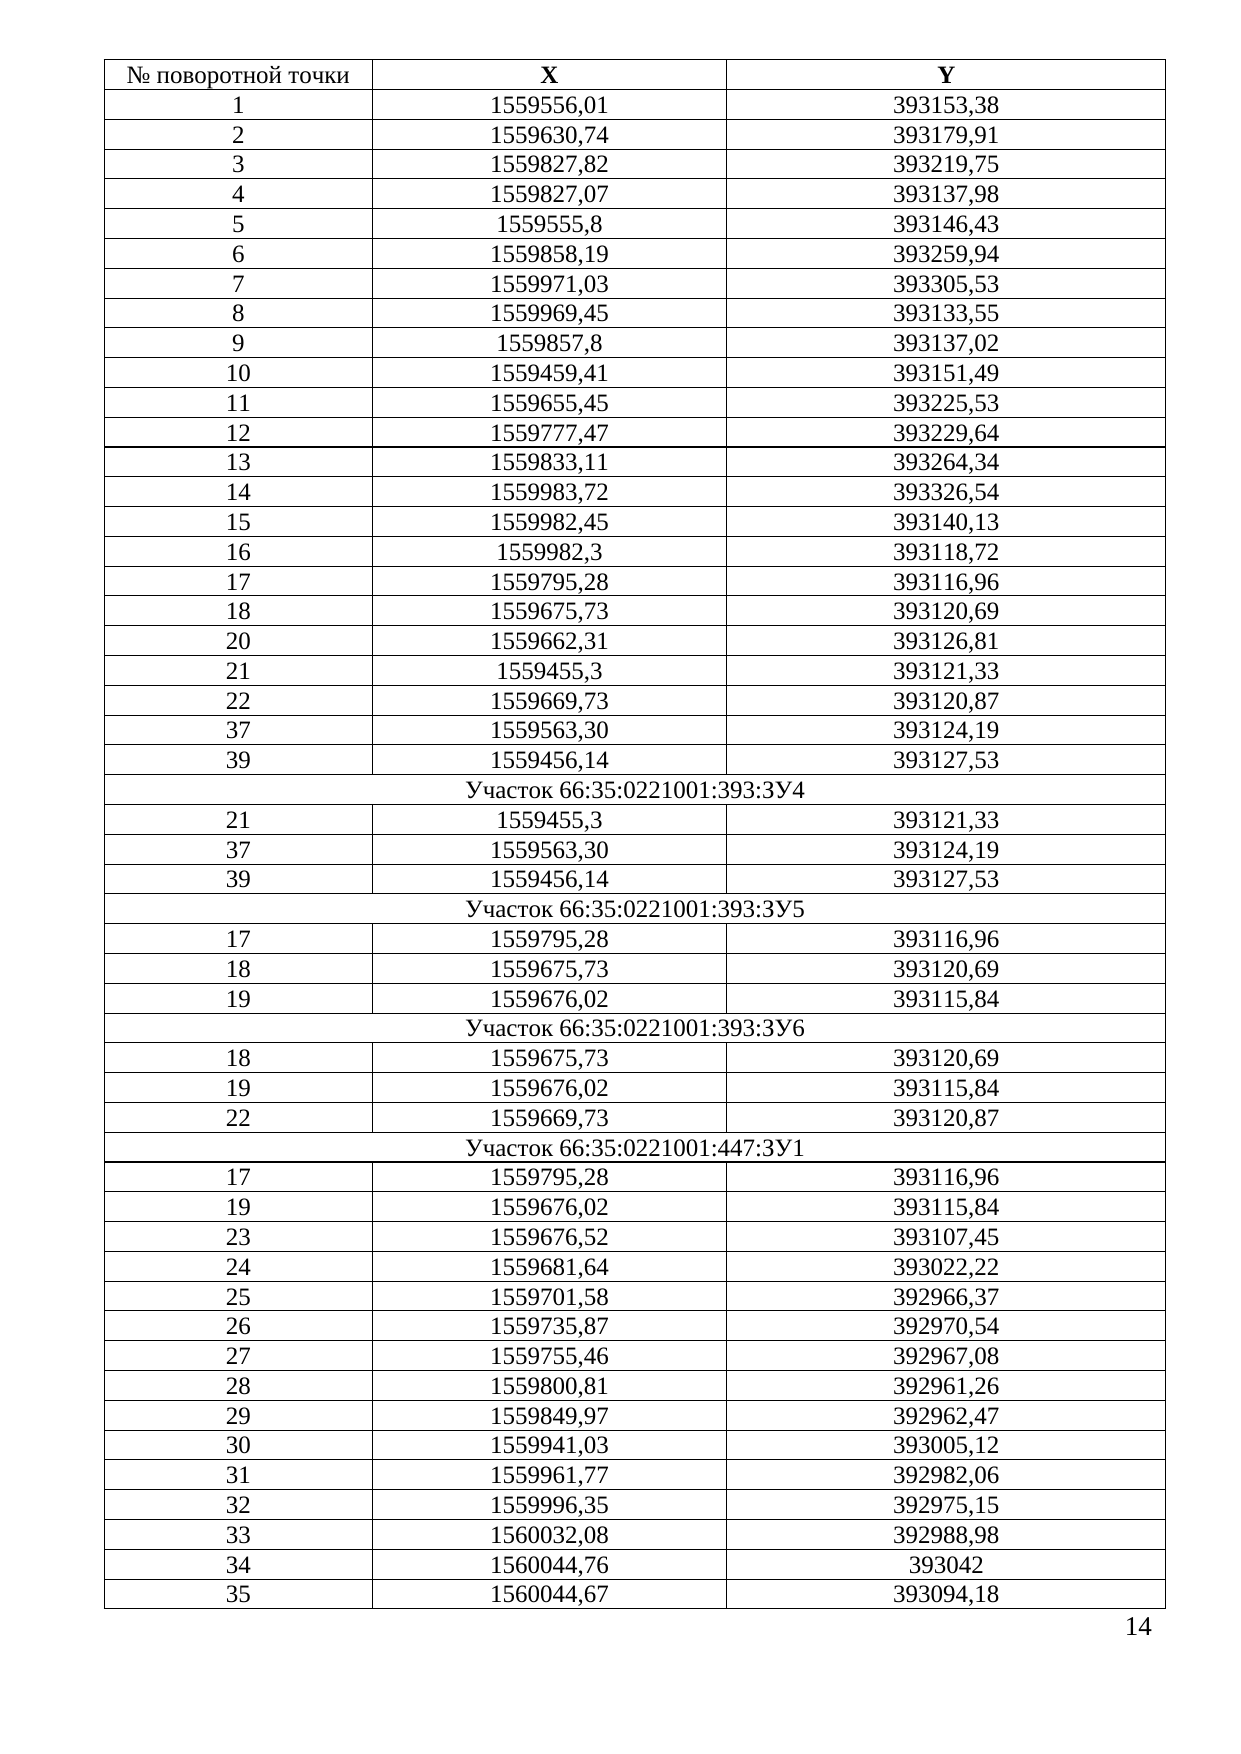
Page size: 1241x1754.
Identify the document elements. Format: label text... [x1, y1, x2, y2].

table_cell 1560044,67 [373, 1580, 726, 1608]
table_cell 392967,08 [727, 1341, 1165, 1370]
table_cell 393305,53 [727, 269, 1165, 297]
table_cell 393022,22 [727, 1252, 1165, 1281]
table_header № поворотной точки [105, 60, 372, 89]
table_cell 8 [105, 299, 372, 327]
table_cell 392988,98 [727, 1520, 1165, 1549]
table_cell 1559455,3 [373, 805, 726, 834]
table_cell 392966,37 [727, 1282, 1165, 1310]
table_cell Участок 66:35:0221001:393:ЗУ5 [105, 894, 1165, 923]
table_cell 393259,94 [727, 239, 1165, 268]
table_cell Участок 66:35:0221001:447:ЗУ1 [105, 1133, 1165, 1161]
table_cell 18 [105, 596, 372, 625]
table_cell 1559455,3 [373, 656, 726, 685]
table_header X [373, 60, 726, 89]
table_cell 393116,96 [727, 567, 1165, 595]
table_cell 393094,18 [727, 1580, 1165, 1608]
table_cell 1560032,08 [373, 1520, 726, 1549]
table_cell 393120,69 [727, 1043, 1165, 1072]
table_cell 10 [105, 358, 372, 387]
table_cell 393118,72 [727, 537, 1165, 566]
table_cell 21 [105, 656, 372, 685]
table_cell 392982,06 [727, 1460, 1165, 1489]
table_cell 393107,45 [727, 1222, 1165, 1251]
table_cell 393225,53 [727, 388, 1165, 417]
table_cell 393120,69 [727, 954, 1165, 983]
table_cell 393127,53 [727, 865, 1165, 893]
table_cell 393137,98 [727, 179, 1165, 208]
table_cell 1 [105, 90, 372, 119]
table_cell 39 [105, 745, 372, 774]
table_cell 393179,91 [727, 120, 1165, 148]
table_cell 393124,19 [727, 716, 1165, 744]
table_cell 393124,19 [727, 835, 1165, 863]
table_cell 393126,81 [727, 626, 1165, 655]
table_cell 1559676,52 [373, 1222, 726, 1251]
table_cell 13 [105, 448, 372, 476]
table_cell 1560044,76 [373, 1550, 726, 1578]
table_cell 392962,47 [727, 1401, 1165, 1429]
table_cell 393137,02 [727, 328, 1165, 357]
table_cell 1559655,45 [373, 388, 726, 417]
table_cell 26 [105, 1311, 372, 1340]
table_cell 2 [105, 120, 372, 148]
table_cell 393120,69 [727, 596, 1165, 625]
table_cell 19 [105, 984, 372, 1012]
table_cell 393115,84 [727, 984, 1165, 1012]
table_cell 1559983,72 [373, 477, 726, 506]
table_cell 393116,96 [727, 1163, 1165, 1191]
table_cell 1559675,73 [373, 1043, 726, 1072]
table_cell 1559563,30 [373, 835, 726, 863]
table_cell 18 [105, 1043, 372, 1072]
table_cell 17 [105, 1163, 372, 1191]
table_cell 393264,34 [727, 448, 1165, 476]
table_cell 1559755,46 [373, 1341, 726, 1370]
table_cell 15 [105, 507, 372, 536]
table_cell 9 [105, 328, 372, 357]
table_cell 1559630,74 [373, 120, 726, 148]
table_cell 1559676,02 [373, 1192, 726, 1221]
table_cell 6 [105, 239, 372, 268]
table_cell 21 [105, 805, 372, 834]
table_cell 30 [105, 1431, 372, 1459]
table_cell 25 [105, 1282, 372, 1310]
table_cell 1559675,73 [373, 596, 726, 625]
table_cell 393151,49 [727, 358, 1165, 387]
table_cell 31 [105, 1460, 372, 1489]
table_cell 393121,33 [727, 656, 1165, 685]
table_cell 1559795,28 [373, 1163, 726, 1191]
table_cell 1559857,8 [373, 328, 726, 357]
table_cell 393042 [727, 1550, 1165, 1578]
table_cell 17 [105, 567, 372, 595]
table_cell 393140,13 [727, 507, 1165, 536]
table_cell 37 [105, 835, 372, 863]
table_cell 7 [105, 269, 372, 297]
table_cell 1559675,73 [373, 954, 726, 983]
table_cell 393219,75 [727, 150, 1165, 178]
table_cell 33 [105, 1520, 372, 1549]
table_cell 17 [105, 924, 372, 953]
table_cell 393115,84 [727, 1073, 1165, 1102]
table_cell 393133,55 [727, 299, 1165, 327]
table_cell 1559456,14 [373, 745, 726, 774]
table_cell 29 [105, 1401, 372, 1429]
table_cell 1559941,03 [373, 1431, 726, 1459]
table_cell 1559795,28 [373, 924, 726, 953]
table_cell 1559459,41 [373, 358, 726, 387]
table_cell 393120,87 [727, 686, 1165, 714]
table_cell 3 [105, 150, 372, 178]
table_cell 1559669,73 [373, 686, 726, 714]
table_cell 1559969,45 [373, 299, 726, 327]
table_cell 1559555,8 [373, 209, 726, 238]
table_cell 393121,33 [727, 805, 1165, 834]
table_cell 1559701,58 [373, 1282, 726, 1310]
table_cell 1559961,77 [373, 1460, 726, 1489]
table_cell 1559456,14 [373, 865, 726, 893]
table_cell 23 [105, 1222, 372, 1251]
table_cell 393146,43 [727, 209, 1165, 238]
table_cell 22 [105, 1103, 372, 1132]
table_cell 393326,54 [727, 477, 1165, 506]
table_cell 5 [105, 209, 372, 238]
table_cell 24 [105, 1252, 372, 1281]
table_cell 1559676,02 [373, 984, 726, 1012]
table_cell 11 [105, 388, 372, 417]
table_cell 1559777,47 [373, 418, 726, 446]
table_cell 28 [105, 1371, 372, 1400]
table_cell 14 [105, 477, 372, 506]
table_cell 22 [105, 686, 372, 714]
table_cell 18 [105, 954, 372, 983]
table_cell 1559556,01 [373, 90, 726, 119]
table_cell 393115,84 [727, 1192, 1165, 1221]
table_cell 35 [105, 1580, 372, 1608]
table_cell 1559996,35 [373, 1490, 726, 1519]
table_header Y [727, 60, 1165, 89]
table_cell Участок 66:35:0221001:393:ЗУ4 [105, 775, 1165, 804]
table_cell 1559676,02 [373, 1073, 726, 1102]
table_cell 1559833,11 [373, 448, 726, 476]
table_cell 393005,12 [727, 1431, 1165, 1459]
table_cell 37 [105, 716, 372, 744]
table_cell 39 [105, 865, 372, 893]
table_cell 32 [105, 1490, 372, 1519]
table_cell 1559849,97 [373, 1401, 726, 1429]
table_cell 393120,87 [727, 1103, 1165, 1132]
table_cell 1559795,28 [373, 567, 726, 595]
table_cell 393116,96 [727, 924, 1165, 953]
table_cell 19 [105, 1073, 372, 1102]
table_cell 1559982,3 [373, 537, 726, 566]
table_cell 392970,54 [727, 1311, 1165, 1340]
table_cell 1559982,45 [373, 507, 726, 536]
table_cell 1559827,07 [373, 179, 726, 208]
table_cell 1559827,82 [373, 150, 726, 178]
table_cell 1559971,03 [373, 269, 726, 297]
table_cell 1559662,31 [373, 626, 726, 655]
table_cell 20 [105, 626, 372, 655]
table_cell 34 [105, 1550, 372, 1578]
table_cell 1559681,64 [373, 1252, 726, 1281]
table_cell 1559669,73 [373, 1103, 726, 1132]
table_cell 12 [105, 418, 372, 446]
table_cell 4 [105, 179, 372, 208]
table_cell 1559563,30 [373, 716, 726, 744]
table_cell 393229,64 [727, 418, 1165, 446]
table_cell 1559800,81 [373, 1371, 726, 1400]
table_cell 27 [105, 1341, 372, 1370]
table_cell 392961,26 [727, 1371, 1165, 1400]
table_cell 19 [105, 1192, 372, 1221]
table_cell 16 [105, 537, 372, 566]
table_cell 1559858,19 [373, 239, 726, 268]
table_cell Участок 66:35:0221001:393:ЗУ6 [105, 1014, 1165, 1042]
table_cell 393127,53 [727, 745, 1165, 774]
table_cell 1559735,87 [373, 1311, 726, 1340]
table_cell 392975,15 [727, 1490, 1165, 1519]
table_cell 393153,38 [727, 90, 1165, 119]
